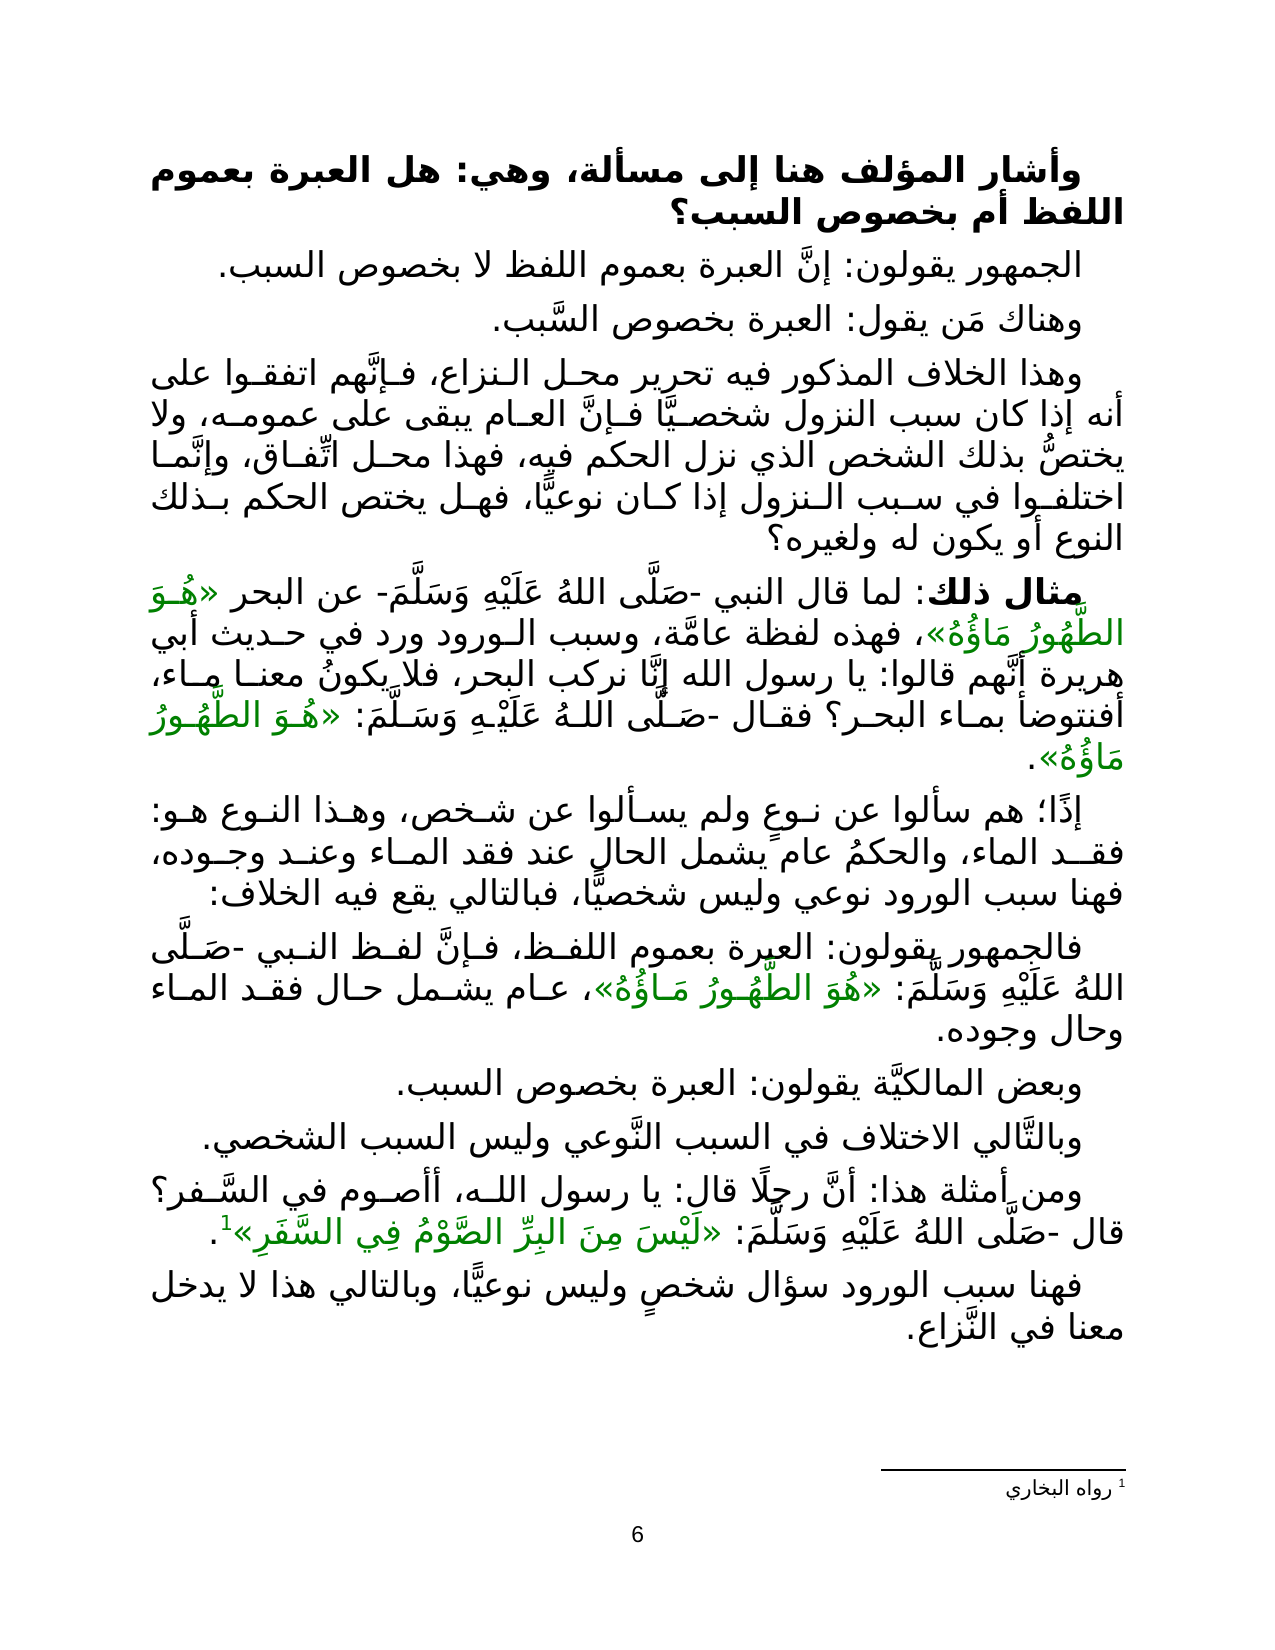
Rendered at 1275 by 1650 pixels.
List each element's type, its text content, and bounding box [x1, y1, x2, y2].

text وبعض المالكيَّة يقولون: العبرة بخصوص السبب. [150, 1062, 1125, 1104]
text وهناك مَن يقول: العبرة بخصوص السَّبب. [150, 299, 1125, 340]
text فهنا سبب الورود سؤال شخصٍ وليس نوعيًّا، وبالتالي هذا لا يدخل معنا في النَّزاع. [150, 1265, 1125, 1347]
text فالجمهور يقولون: العبرة بعموم اللفظ، فإنَّ لفظ النبي -صَلَّى اللهُ عَلَيْهِ وَسَلَّمَ: «هُوَ الطَّهُورُ مَاؤُهُ»، عام يشمل حال فقد الماء وحال وجوده. [150, 926, 1125, 1050]
text مثال ذلك: لما قال النبي -صَلَّى اللهُ عَلَيْهِ وَسَلَّمَ- عن البحر «هُوَ الطَّهُورُ مَاؤُهُ»، فهذه لفظة عامَّة، وسبب الورود ورد في حديث أبي هريرة أنَّهم قالوا: يا رسول الله إنَّا نركب البحر، فلا يكونُ معنا ماء، أفنتوضأ بماء البحر؟ فقال -صَلَّى اللهُ عَلَيْهِ وَسَلَّمَ: «هُوَ الطَّهُورُ مَاؤُهُ». [150, 571, 1125, 777]
text ومن أمثلة هذا: أنَّ رجلًا قال: يا رسول الله، أأصوم في السَّفر؟ قال -صَلَّى اللهُ عَلَيْهِ وَسَلَّمَ: «لَيْسَ مِنَ البِرِّ الصَّوْمُ فِي السَّفَرِ». [150, 1170, 1125, 1252]
text إذًا؛ هم سألوا عن نوعٍ ولم يسألوا عن شخص، وهذا النوع هو: فقــد الماء، والحكمُ عام يشمل الحال عند فقد الماء وعند وجوده، فهنا سبب الورود نوعي وليس شخصيًّا، فبالتالي يقع فيه الخلاف: [150, 790, 1125, 914]
text وهذا الخلاف المذكور فيه تحرير محل النزاع، فإنَّهم اتفقوا على أنه إذا كان سبب النزول شخصيَّا فإنَّ العام يبقى على عمومه، ولا يختصُّ بذلك الشخص الذي نزل الحكم فيه، فهذا محل اتِّفاق، وإنَّما اختلفوا في سبب النزول إذا كان نوعيًّا، فهل يختص الحكم بذلك النوع أو يكون له ولغيره؟ [150, 352, 1125, 559]
text الجمهور يقولون: إنَّ العبرة بعموم اللفظ لا بخصوص السبب. [150, 245, 1125, 286]
text وبالتَّالي الاختلاف في السبب النَّوعي وليس السبب الشخصي. [150, 1116, 1125, 1157]
text وأشار المؤلف هنا إلى مسألة، وهي: هل العبرة بعموم اللفظ أم بخصوص السبب؟ [150, 150, 1125, 232]
